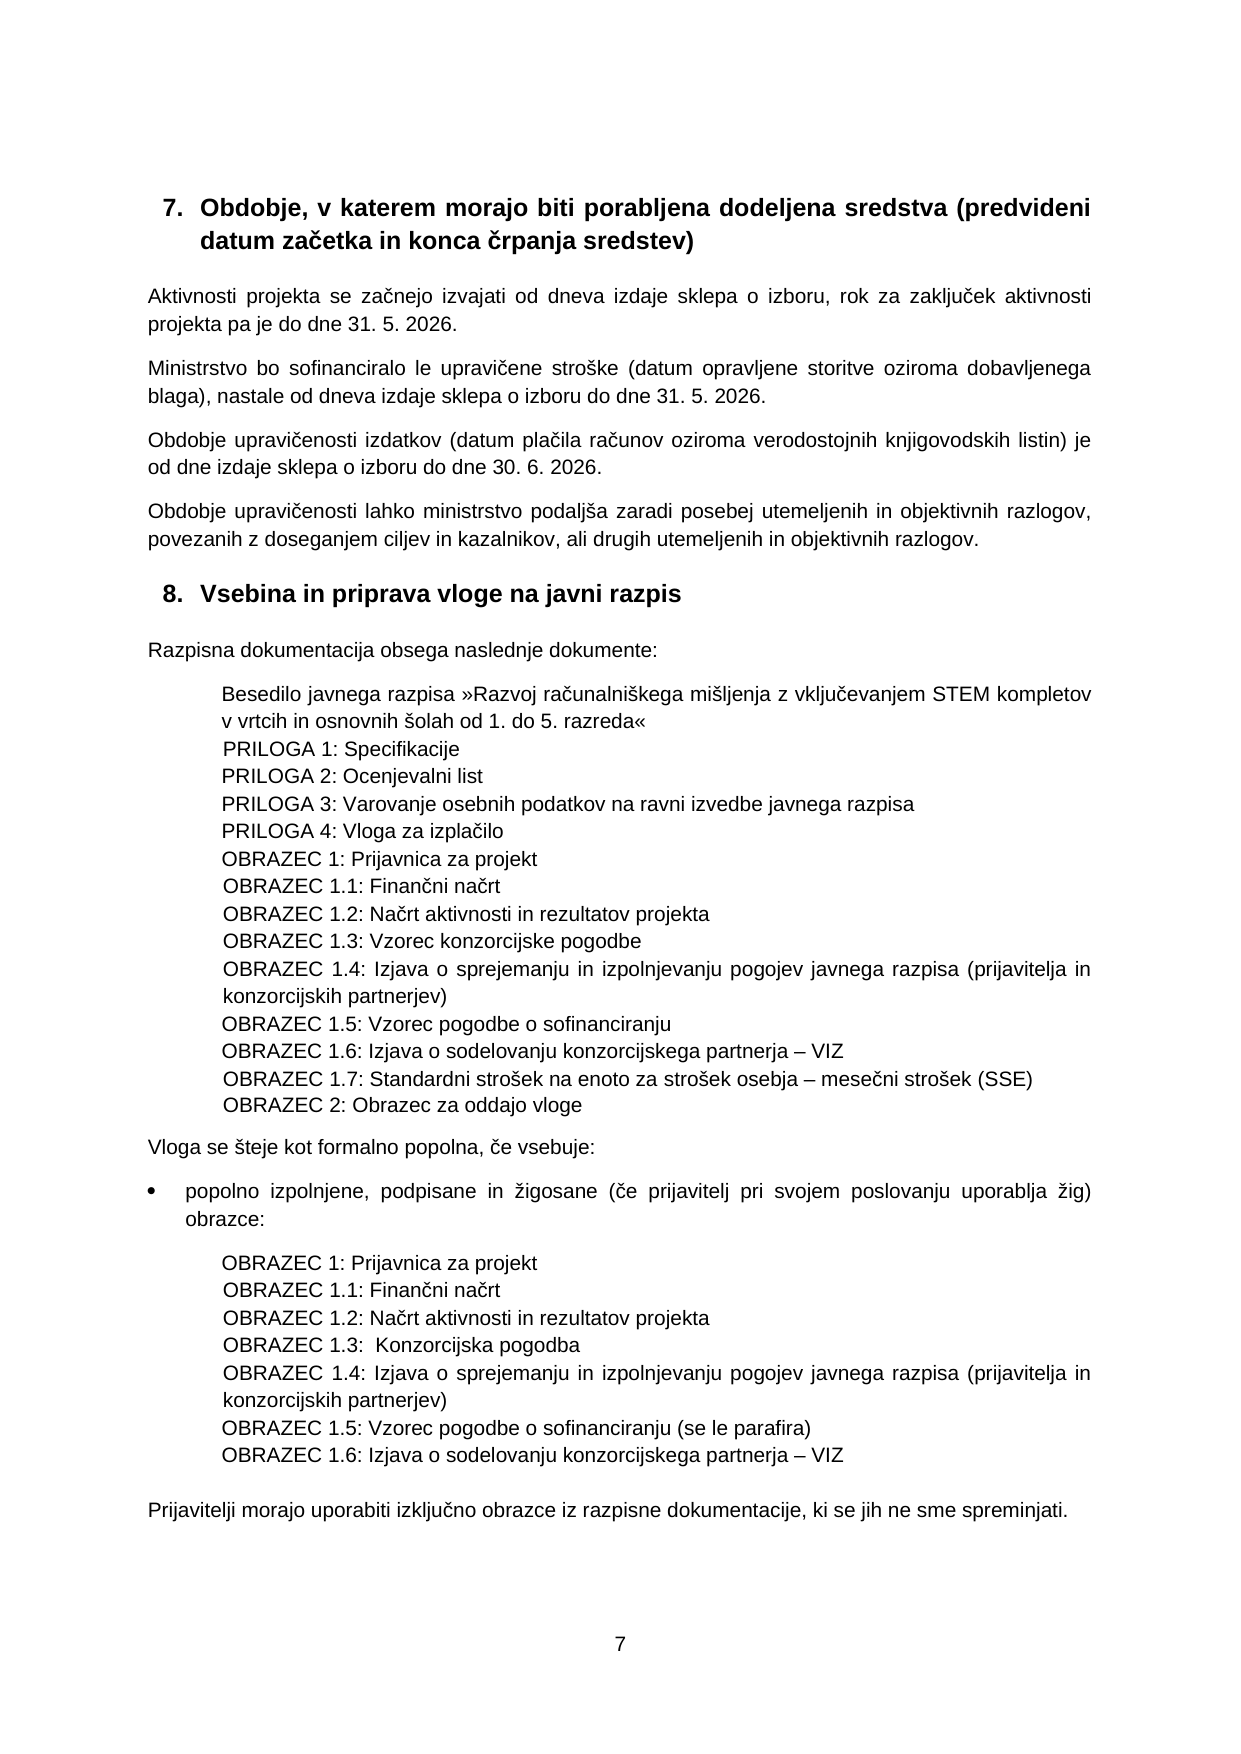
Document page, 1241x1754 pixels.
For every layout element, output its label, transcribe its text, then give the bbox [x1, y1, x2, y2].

text OBRAZEC 1: Prijavnica za projekt [221, 1251, 1093, 1275]
text OBRAZEC 1.4: Izjava o sprejemanju in izpolnjevanju pogojev javnega razpisa (prijavitelja in konzorcijskih partnerjev) [223, 1361, 1093, 1412]
text OBRAZEC 1: Prijavnica za projekt [221, 847, 1093, 871]
text OBRAZEC 1.6: Izjava o sodelovanju konzorcijskega partnerja – VIZ [148, 1039, 1093, 1063]
text OBRAZEC 1.1: Finančni načrt [223, 1278, 1093, 1302]
text Ministrstvo bo sofinanciralo le upravičene stroške (datum opravljene storitve oziroma dobavljenega blaga), nastale od dneva izdaje sklepa o izboru do dne 31. 5. 2026. [148, 356, 1093, 407]
text OBRAZEC 1.4: Izjava o sprejemanju in izpolnjevanju pogojev javnega razpisa (prijavitelja in konzorcijskih partnerjev) [223, 957, 1093, 1008]
text OBRAZEC 1.6: Izjava o sodelovanju konzorcijskega partnerja – VIZ [148, 1443, 1093, 1467]
text Aktivnosti projekta se začnejo izvajati od dneva izdaje sklepa o izboru, rok za zaključek aktivnosti projekta pa je do dne 31. 5. 2026. [148, 284, 1093, 336]
text Obdobje upravičenosti izdatkov (datum plačila računov oziroma verodostojnih knjigovodskih listin) je od dne izdaje sklepa o izboru do dne 30. 6. 2026. [148, 428, 1093, 479]
text Prijavitelji morajo uporabiti izključno obrazce iz razpisne dokumentacije, ki se jih ne sme spreminjati. [148, 1498, 1093, 1522]
text Besedilo javnega razpisa »Razvoj računalniškega mišljenja z vključevanjem STEM kompletov v vrtcih in osnovnih šolah od 1. do 5. razreda« [221, 682, 1093, 733]
text Razpisna dokumentacija obsega naslednje dokumente: [148, 637, 1093, 661]
text OBRAZEC 1.2: Načrt aktivnosti in rezultatov projekta [223, 1306, 1093, 1330]
text OBRAZEC 1.3: Vzorec konzorcijske pogodbe [223, 929, 1093, 953]
subtitle Obdobje, v katerem morajo biti porabljena dodeljena sredstva (predvideni datum začetka in konca črpanja sredstev) [162, 193, 1093, 255]
text OBRAZEC 1.5: Vzorec pogodbe o sofinanciranju [148, 1012, 1093, 1036]
text PRILOGA 1: Specifikacije [148, 737, 1093, 761]
list OBRAZEC 1.7: Standardni strošek na enoto za strošek osebja – mesečni strošek (SSE) OBRAZEC 2: Obrazec za oddajo vloge [223, 1067, 1093, 1116]
subtitle Vsebina in priprava vloge na javni razpis [162, 579, 1093, 608]
text PRILOGA 3: Varovanje osebnih podatkov na ravni izvedbe javnega razpisa [221, 792, 1093, 816]
text Vloga se šteje kot formalno popolna, če vsebuje: [148, 1135, 1093, 1159]
text OBRAZEC 1.1: Finančni načrt [223, 874, 1093, 898]
text Obdobje upravičenosti lahko ministrstvo podaljša zaradi posebej utemeljenih in objektivnih razlogov, povezanih z doseganjem ciljev in kazalnikov, ali drugih utemeljenih in objektivnih razlogov. [148, 499, 1093, 551]
text PRILOGA 4: Vloga za izplačilo [221, 819, 1093, 843]
text PRILOGA 2: Ocenjevalni list [221, 764, 1093, 788]
list popolno izpolnjene, podpisane in žigosane (če prijavitelj pri svojem poslovanju uporablja žig) obrazce: [148, 1179, 1093, 1231]
text OBRAZEC 1.3: Konzorcijska pogodba [223, 1333, 1093, 1357]
text OBRAZEC 1.5: Vzorec pogodbe o sofinanciranju (se le parafira) [148, 1416, 1093, 1440]
text OBRAZEC 1.2: Načrt aktivnosti in rezultatov projekta [223, 902, 1093, 926]
